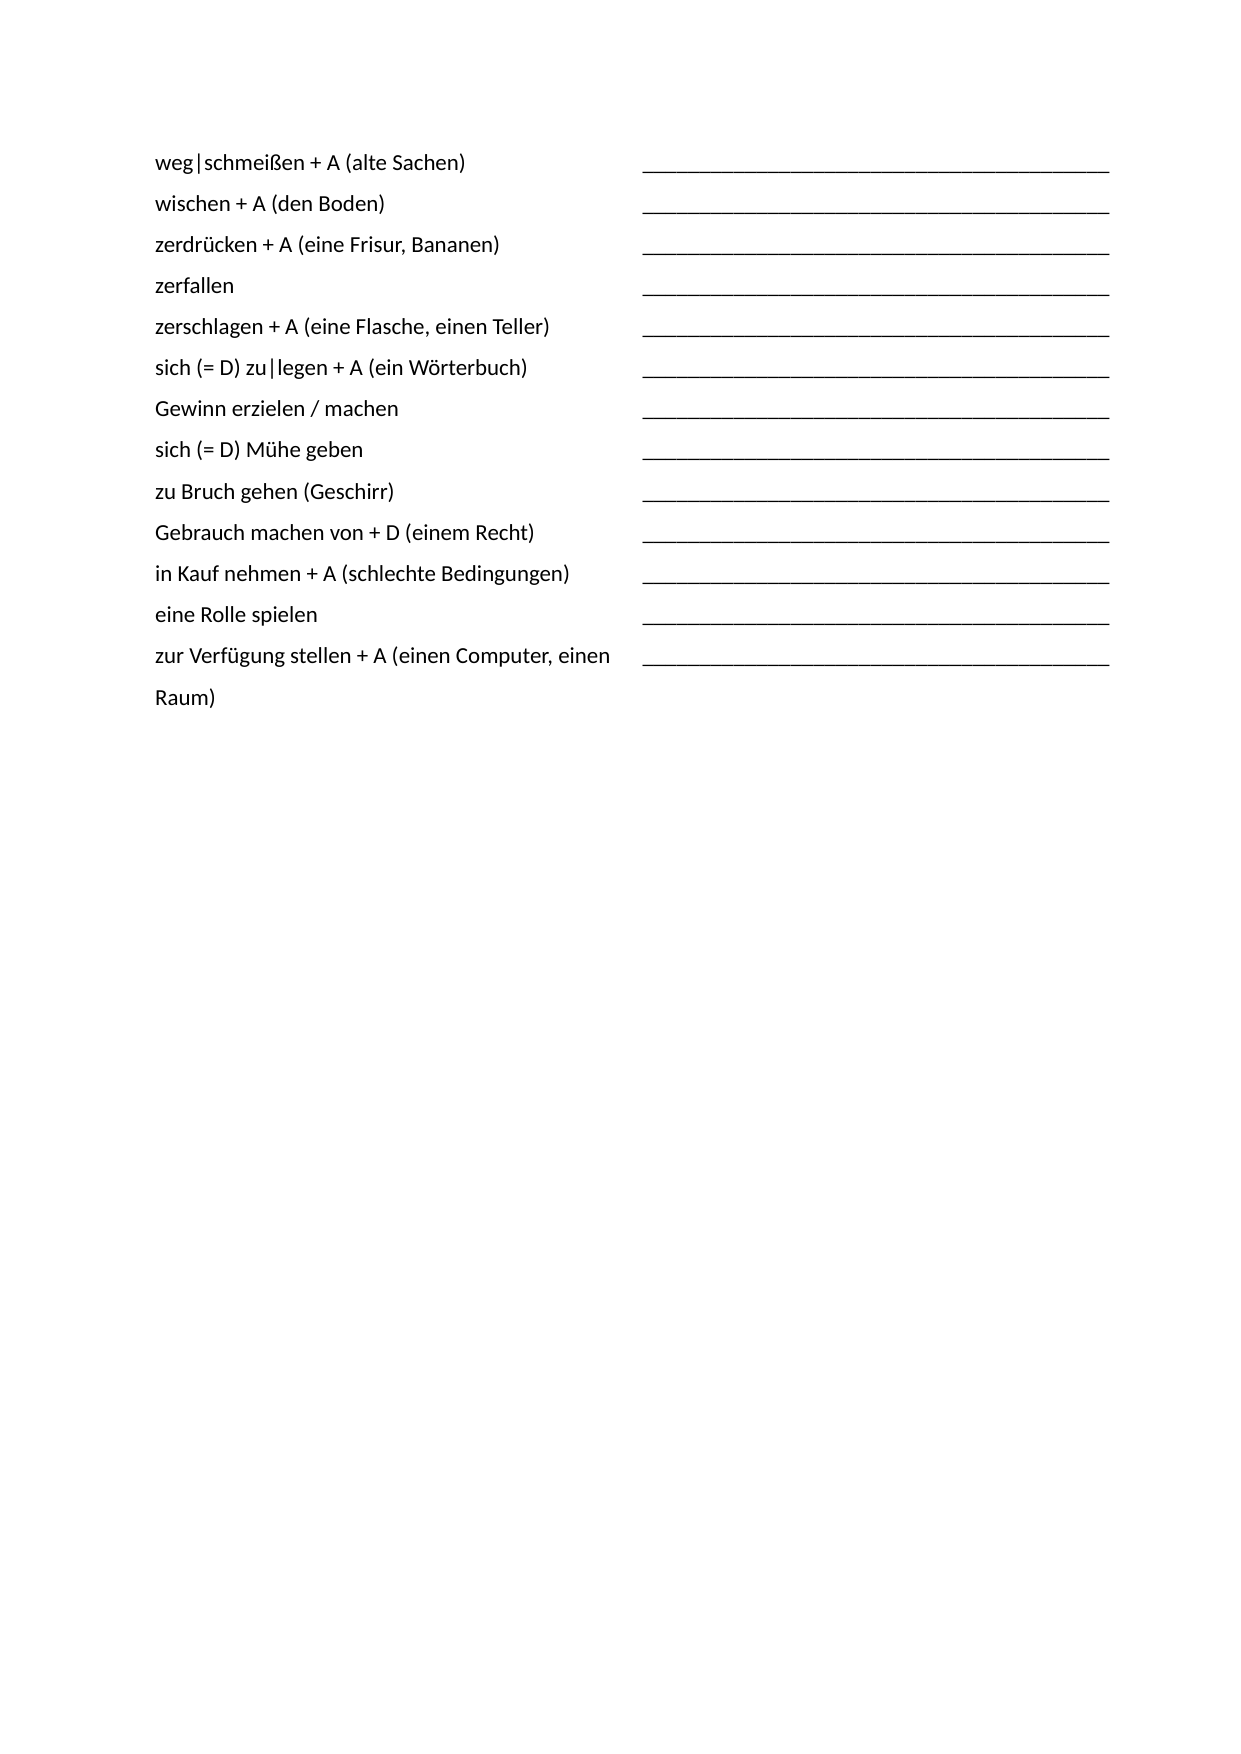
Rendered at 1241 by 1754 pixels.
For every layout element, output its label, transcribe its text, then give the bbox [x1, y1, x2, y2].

table_cell Gebrauch machen von + D (einem Recht) [148, 518, 635, 559]
table_cell _________________________________________ [635, 559, 1122, 600]
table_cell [635, 189, 1122, 230]
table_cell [635, 148, 1122, 189]
table_cell Gewinn erzielen / machen [148, 395, 635, 436]
table_cell _________________________________________ [635, 395, 1122, 436]
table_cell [635, 230, 1122, 271]
table_cell zerfallen [148, 271, 635, 312]
table_cell _________________________________________ [635, 436, 1122, 477]
table_cell sich (= D) Mühe geben [148, 436, 635, 477]
table_cell weg|schmeißen + A (alte Sachen) [148, 148, 635, 189]
table_cell eine Rolle spielen [148, 600, 635, 641]
table_cell zu Bruch gehen (Geschirr) [148, 477, 635, 518]
table_cell _________________________________________ [635, 641, 1122, 724]
table_cell in Kauf nehmen + A (schlechte Bedingungen) [148, 559, 635, 600]
table_cell zerdrücken + A (eine Frisur, Bananen) [148, 230, 635, 271]
table_cell _________________________________________ [635, 477, 1122, 518]
table_cell _________________________________________ [635, 312, 1122, 353]
table_cell sich (= D) zu|legen + A (ein Wörterbuch) [148, 353, 635, 394]
table_cell _________________________________________ [635, 353, 1122, 394]
table_cell _________________________________________ [635, 600, 1122, 641]
table_cell zerschlagen + A (eine Flasche, einen Teller) [148, 312, 635, 353]
table_cell wischen + A (den Boden) [148, 189, 635, 230]
table_cell _________________________________________ [635, 271, 1122, 312]
table_cell zur Verfügung stellen + A (einen Computer, einen Raum) [148, 641, 635, 724]
table_cell _________________________________________ [635, 518, 1122, 559]
